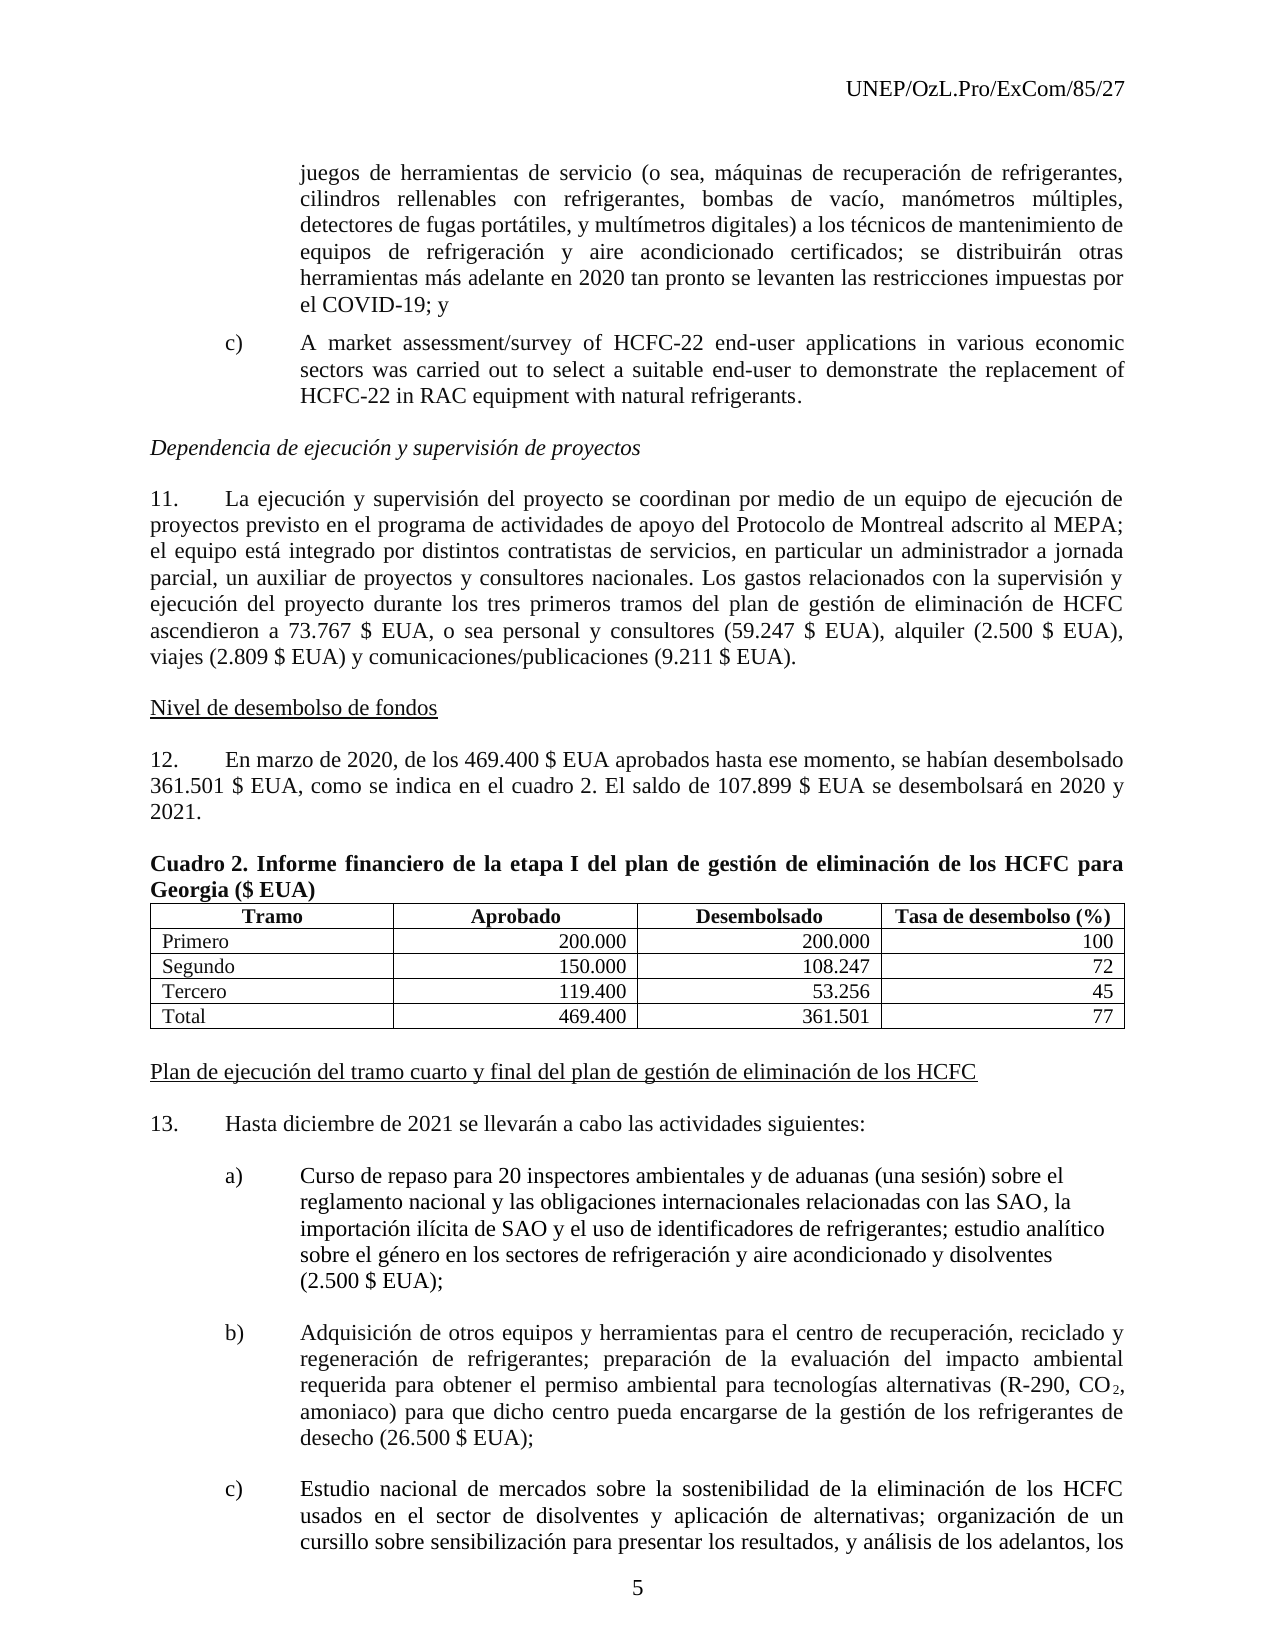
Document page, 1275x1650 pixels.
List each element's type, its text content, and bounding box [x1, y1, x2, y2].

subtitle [225, 1475, 1125, 1554]
table_cell 150.000 [394, 954, 637, 978]
table_cell Segundo [151, 954, 393, 978]
table_cell 100 [882, 929, 1124, 953]
table_header Tasa de desembolso (%) [882, 904, 1124, 928]
subtitle Hasta diciembre de 2021 se llevarán a cabo las actividades siguientes: [150, 1111, 1125, 1137]
table_cell 200.000 [394, 929, 637, 953]
subtitle Dependencia de ejecución y supervisión de proyectos [150, 433, 1125, 460]
table_cell 53.256 [638, 979, 881, 1003]
table_cell 108.247 [638, 954, 881, 978]
subtitle Curso de repaso para 20 inspectores ambientales y de aduanas (una sesión) sobre el reglamento nacional y las obligaciones internacionales relacionadas con las SAO, la importación ilícita de SAO y el uso de identificadores de refrigerantes; estudio analítico sobre el género en los sectores de refrigeración y aire acondicionado y disolventes (2.500 $ EUA); [225, 1162, 1125, 1294]
table_header Desembolsado [638, 904, 881, 928]
table_cell 119.400 [394, 979, 637, 1003]
table_cell 72 [882, 954, 1124, 978]
subtitle Adquisición de otros equipos y herramientas para el centro de recuperación, reciclado y regeneración de refrigerantes; preparación de la evaluación del impacto ambiental requerida para obtener el permiso ambiental para tecnologías alternativas (R-290, CO2, amoniaco) para que dicho centro pueda encargarse de la gestión de los refrigerantes de desecho (26.500 $ EUA); [225, 1319, 1125, 1450]
text Plan de ejecución del tramo cuarto y final del plan de gestión de eliminación de los HCFC [150, 1058, 1125, 1084]
subtitle Nivel de desembolso de fondos [150, 694, 1125, 721]
table_cell Tercero [151, 979, 393, 1003]
subtitle En marzo de 2020, de los 469.400 $ EUA aprobados hasta ese momento, se habían desembolsado 361.501 $ EUA, como se indica en el cuadro 2. El saldo de 107.899 $ EUA se desembolsará en 2020 y 2021. [150, 746, 1125, 825]
table_cell Total [151, 1004, 393, 1028]
table_header Aprobado [394, 904, 637, 928]
table_cell 361.501 [638, 1004, 881, 1028]
subtitle A market assessment/survey of HCFC-22 end-user applications in various economic sectors was carried out to select a suitable end-user to demonstrate the replacement of HCFC-22 in RAC equipment with natural refrigerants. [225, 329, 1125, 408]
text Cuadro 2. Informe financiero de la etapa I del plan de gestión de eliminación de los HCFC para Georgia ($ EUA) [150, 850, 1125, 902]
table_cell 77 [882, 1004, 1124, 1028]
table_cell 200.000 [638, 929, 881, 953]
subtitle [225, 159, 1125, 317]
table_cell Primero [151, 929, 393, 953]
table_cell 45 [882, 979, 1124, 1003]
subtitle La ejecución y supervisión del proyecto se coordinan por medio de un equipo de ejecución de proyectos previsto en el programa de actividades de apoyo del Protocolo de Montreal adscrito al MEPA; el equipo está integrado por distintos contratistas de servicios, en particular un administrador a jornada parcial, un auxiliar de proyectos y consultores nacionales. Los gastos relacionados con la supervisión y ejecución del proyecto durante los tres primeros tramos del plan de gestión de eliminación de HCFC ascendieron a 73.767 $ EUA, o sea personal y consultores (59.247 $ EUA), alquiler (2.500 $ EUA), viajes (2.809 $ EUA) y comunicaciones/publicaciones (9.211 $ EUA). [150, 485, 1125, 669]
table_cell 469.400 [394, 1004, 637, 1028]
table_header Tramo [151, 904, 393, 928]
